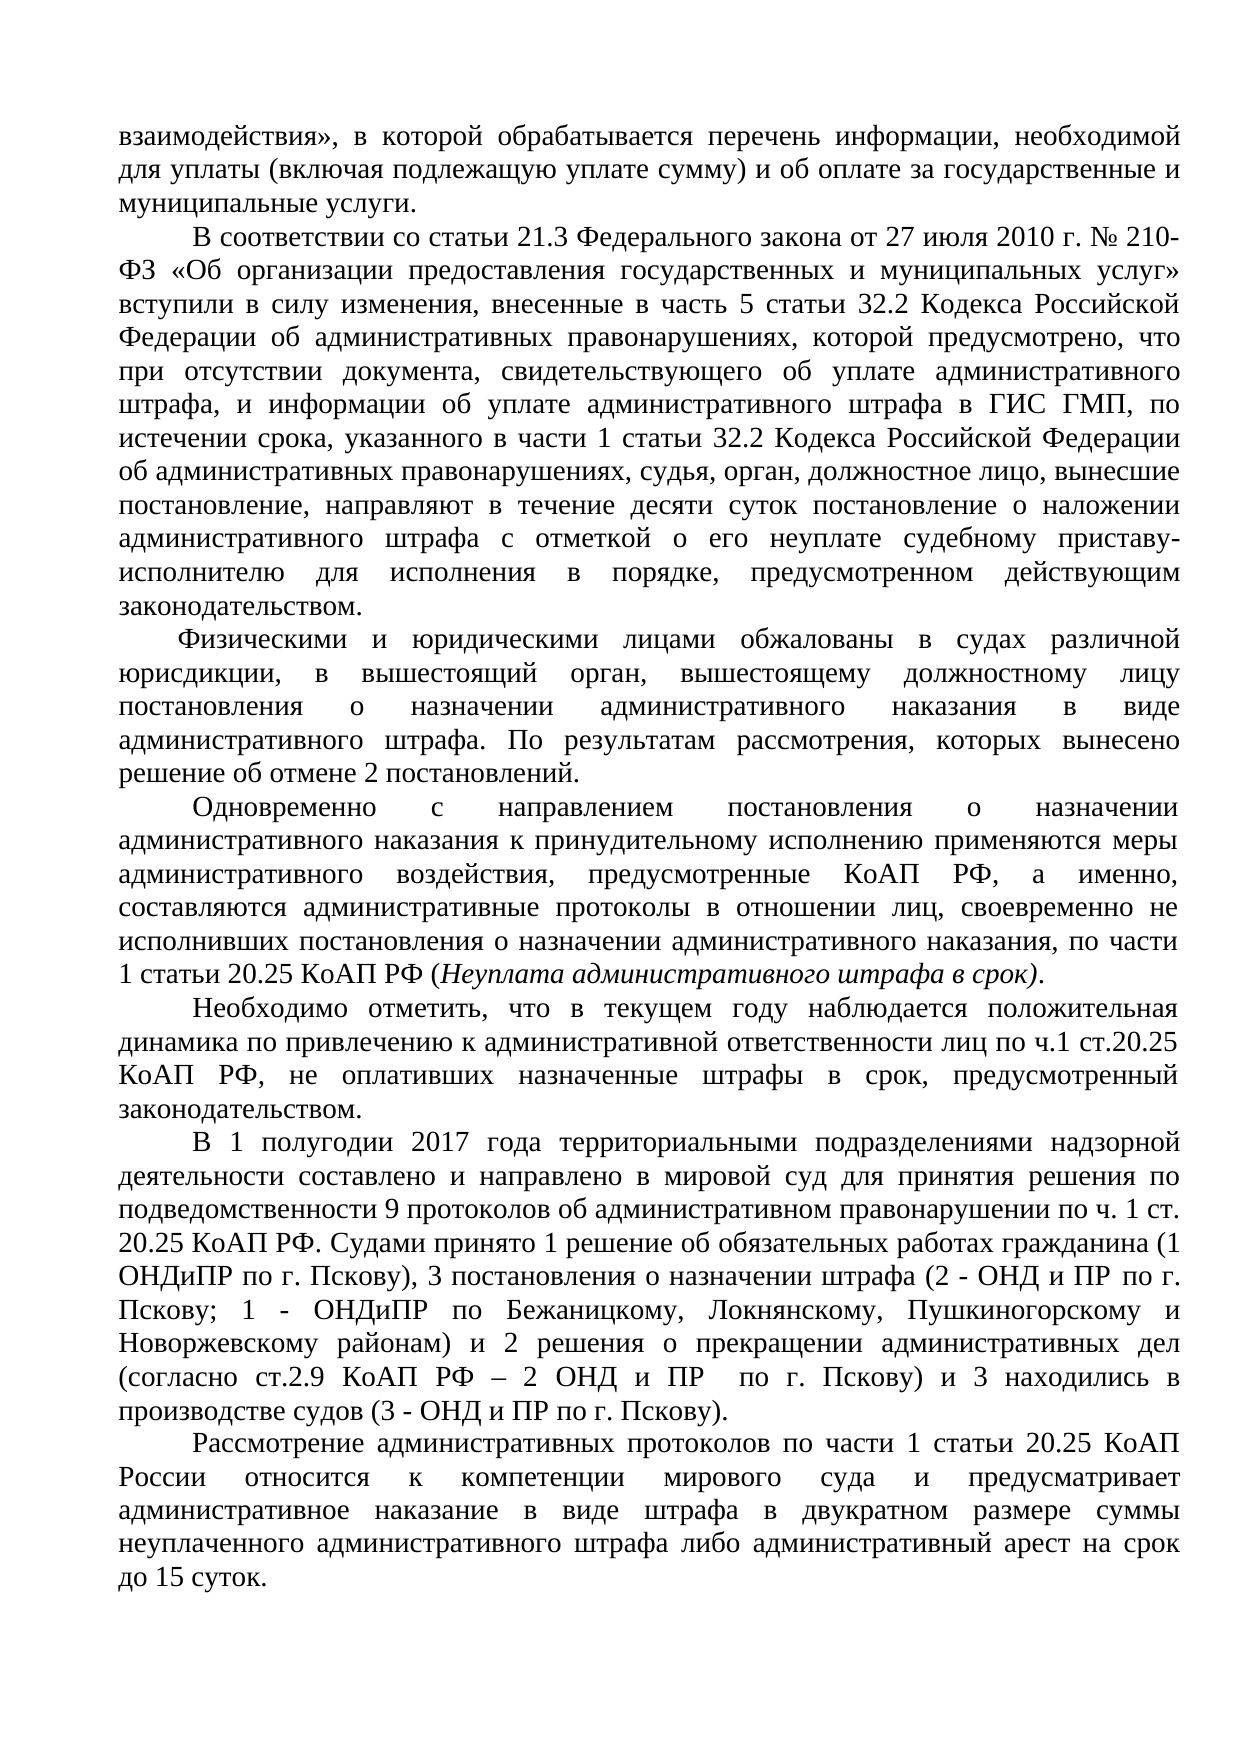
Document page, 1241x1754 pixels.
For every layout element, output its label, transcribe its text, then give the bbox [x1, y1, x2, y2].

text Рассмотрение административных протоколов по части 1 статьи 20.25 КоАП России относится к компетенции мирового суда и предусматривает административное наказание в виде штрафа в двукратном размере суммы неуплаченного административного штрафа либо административный арест на срок до 15 суток. [118, 1426, 1181, 1592]
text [118, 118, 1181, 219]
text Физическими и юридическими лицами обжалованы в судах различной юрисдикции, в вышестоящий орган, вышестоящему должностному лицу постановления о назначении административного наказания в виде административного штрафа. По результатам рассмотрения, которых вынесено решение об отмене 2 постановлений. [118, 621, 1181, 789]
text В 1 полугодии 2017 года территориальными подразделениями надзорной деятельности составлено и направлено в мировой суд для принятия решения по подведомственности 9 протоколов об административном правонарушении по ч. 1 ст. 20.25 КоАП РФ. Судами принято 1 решение об обязательных работах гражданина (1 ОНДиПР по г. Пскову), 3 постановления о назначении штрафа (2 - ОНД и ПР по г. Пскову; 1 - ОНДиПР по Бежаницкому, Локнянскому, Пушкиногорскому и Новоржевскому районам) и 2 решения о прекращении административных дел (согласно ст.2.9 КоАП РФ – 2 ОНД и ПР по г. Пскову) и 3 находились в производстве судов (3 - ОНД и ПР по г. Пскову). [118, 1124, 1181, 1426]
text Необходимо отметить, что в текущем году наблюдается положительная динамика по привлечению к административной ответственности лиц по ч.1 ст.20.25 КоАП РФ, не оплативших назначенные штрафы в срок, предусмотренный законодательством. [118, 990, 1179, 1124]
text В соответствии со статьи 21.3 Федерального закона от 27 июля 2010 г. № 210-ФЗ «Об организации предоставления государственных и муниципальных услуг» вступили в силу изменения, внесенные в часть 5 статьи 32.2 Кодекса Российской Федерации об административных правонарушениях, которой предусмотрено, что при отсутствии документа, свидетельствующего об уплате административного штрафа, и информации об уплате административного штрафа в ГИС ГМП, по истечении срока, указанного в части 1 статьи 32.2 Кодекса Российской Федерации об административных правонарушениях, судья, орган, должностное лицо, вынесшие постановление, направляют в течение десяти суток постановление о наложении административного штрафа с отметкой о его неуплате судебному приставу-исполнителю для исполнения в порядке, предусмотренном действующим законодательством. [118, 219, 1181, 621]
text Одновременно с направлением постановления о назначении административного наказания к принудительному исполнению применяются меры административного воздействия, предусмотренные КоАП РФ, а именно, составляются административные протоколы в отношении лиц, своевременно не исполнивших постановления о назначении административного наказания, по части 1 статьи 20.25 КоАП РФ (Неуплата административного штрафа в срок). [118, 789, 1179, 990]
